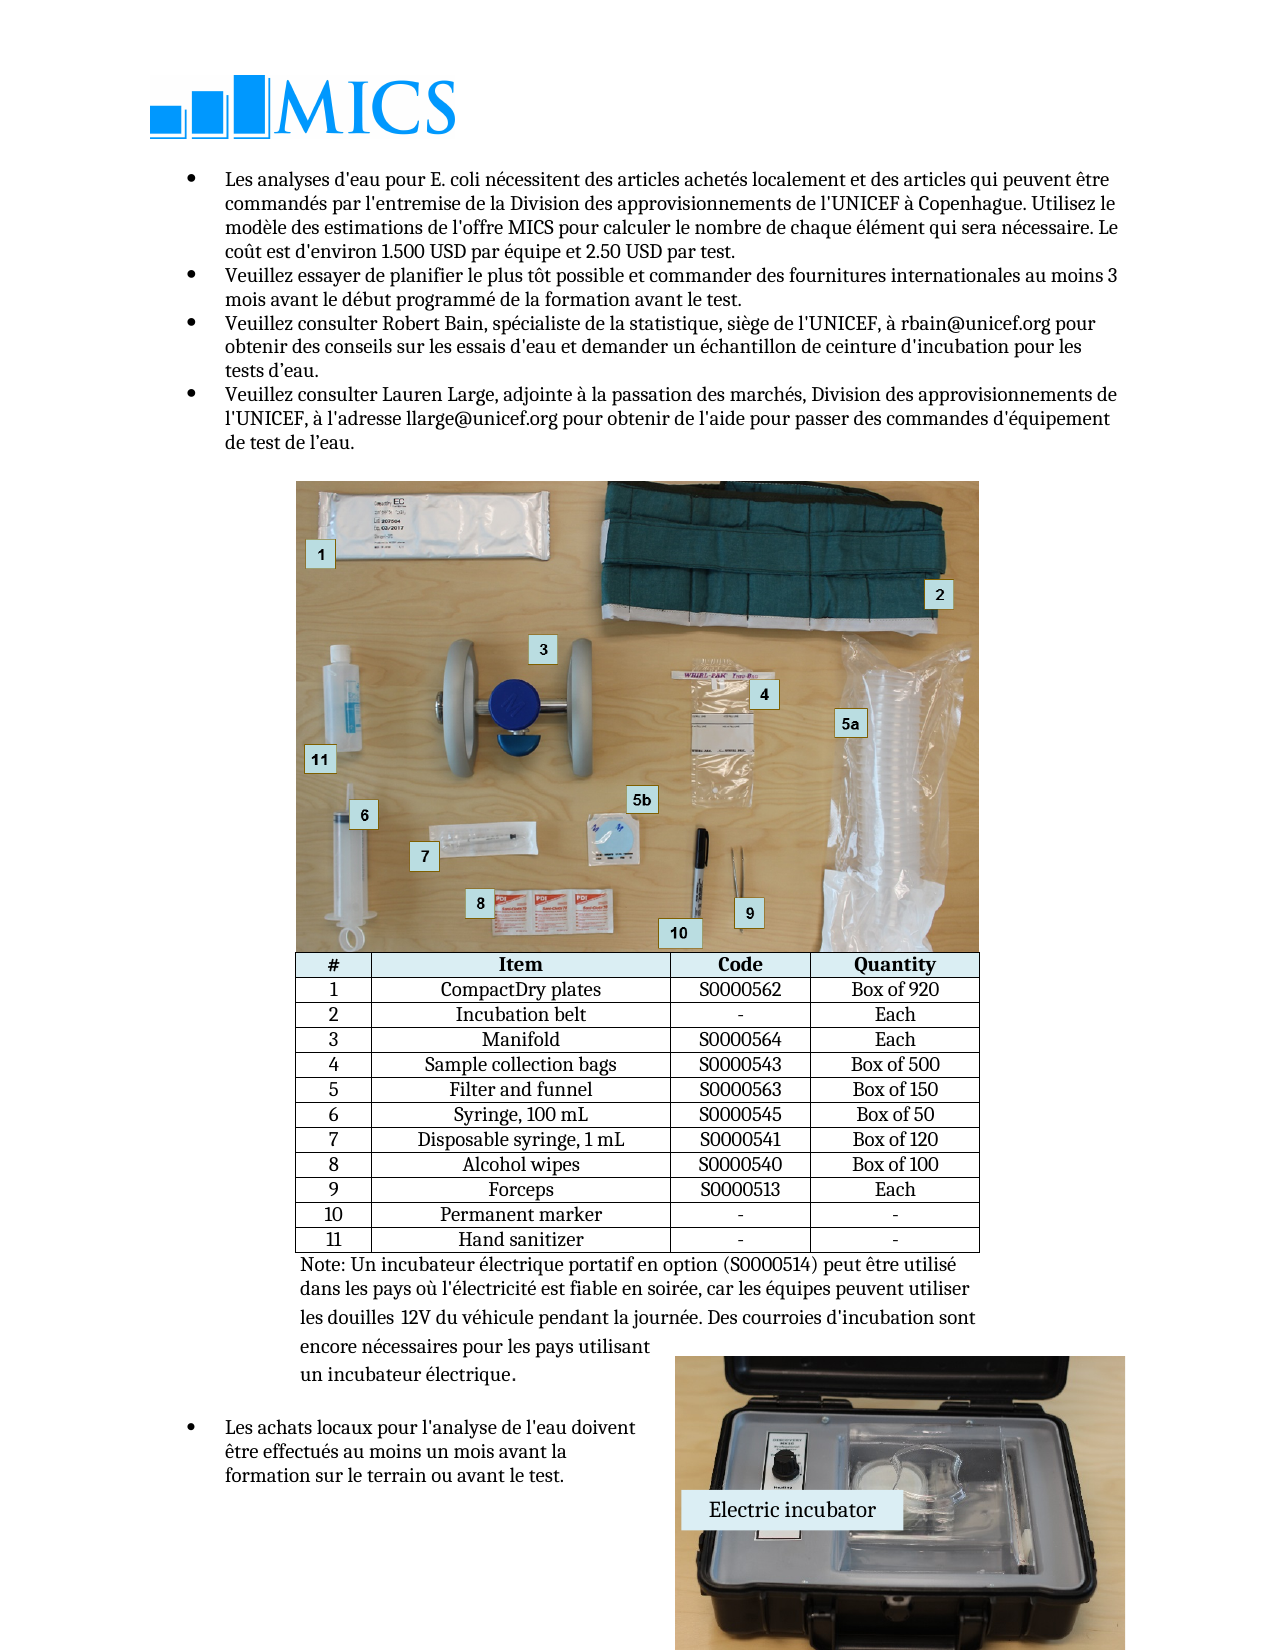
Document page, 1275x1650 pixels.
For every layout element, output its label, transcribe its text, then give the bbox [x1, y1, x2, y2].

table_header Code [671, 953, 810, 977]
table_cell S0000543 [671, 1053, 810, 1077]
table_cell - [671, 1003, 810, 1027]
table_cell Each [811, 1028, 979, 1052]
table_cell - [671, 1203, 810, 1227]
table_cell Forceps [372, 1178, 670, 1202]
table_cell 6 [296, 1103, 371, 1127]
table_cell Each [811, 1003, 979, 1027]
table_header # [296, 953, 371, 977]
table_cell S0000541 [671, 1128, 810, 1152]
picture [150, 75, 455, 139]
table_cell - [811, 1228, 979, 1252]
table_cell Box of 120 [811, 1128, 979, 1152]
text Note: Un incubateur électrique portatif en option (S0000514) peut être utilisé dans les pays où l'électricité est fiable en soirée, car les équipes peuvent utiliser les douilles 12V du véhicule pendant la journée. Des courroies d'incubation sont encore nécessaires pour les pays utilisant un incubateur électrique. [300, 1253, 984, 1387]
table_cell 4 [296, 1053, 371, 1077]
table_cell S0000540 [671, 1153, 810, 1177]
table_cell Filter and funnel [372, 1078, 670, 1102]
list Les achats locaux pour l'analyse de l'eau doivent être effectués au moins un mois avant la formation sur le terrain ou avant le test. [187, 1416, 675, 1488]
table_cell 2 [296, 1003, 371, 1027]
table_cell 8 [296, 1153, 371, 1177]
list Veuillez consulter Lauren Large, adjointe à la passation des marchés, Division des approvisionnements de l'UNICEF, à l'adresse llarge@unicef.org pour obtenir de l'aide pour passer des commandes d'équipement de test de l’eau. [187, 383, 1125, 455]
table_cell Alcohol wipes [372, 1153, 670, 1177]
table_cell Each [811, 1178, 979, 1202]
list Veuillez essayer de planifier le plus tôt possible et commander des fournitures internationales au moins 3 mois avant le début programmé de la formation avant le test. [187, 263, 1125, 311]
table_cell Box of 920 [811, 978, 979, 1002]
picture [296, 481, 979, 952]
table_cell Incubation belt [372, 1003, 670, 1027]
table_cell S0000563 [671, 1078, 810, 1102]
table_cell Syringe, 100 mL [372, 1103, 670, 1127]
list Veuillez consulter Robert Bain, spécialiste de la statistique, siège de l'UNICEF, à rbain@unicef.org pour obtenir des conseils sur les essais d'eau et demander un échantillon de ceinture d'incubation pour les tests d’eau. [187, 311, 1125, 383]
table_cell 10 [296, 1203, 371, 1227]
table_header Quantity [811, 953, 979, 977]
table_cell 1 [296, 978, 371, 1002]
table_cell S0000513 [671, 1178, 810, 1202]
table_cell Disposable syringe, 1 mL [372, 1128, 670, 1152]
table_cell Sample collection bags [372, 1053, 670, 1077]
table_cell S0000564 [671, 1028, 810, 1052]
table_cell Box of 100 [811, 1153, 979, 1177]
table_cell Hand sanitizer [372, 1228, 670, 1252]
table_cell 5 [296, 1078, 371, 1102]
table_cell - [811, 1203, 979, 1227]
table_cell 3 [296, 1028, 371, 1052]
table_cell 7 [296, 1128, 371, 1152]
table_cell 9 [296, 1178, 371, 1202]
picture [675, 1356, 1125, 1650]
table_header Item [372, 953, 670, 977]
table_cell S0000562 [671, 978, 810, 1002]
table_cell Manifold [372, 1028, 670, 1052]
list Les analyses d'eau pour E. coli nécessitent des articles achetés localement et des articles qui peuvent être commandés par l'entremise de la Division des approvisionnements de l'UNICEF à Copenhague. Utilisez le modèle des estimations de l'offre MICS pour calculer le nombre de chaque élément qui sera nécessaire. Le coût est d'environ 1.500 USD par équipe et 2.50 USD par test. [187, 167, 1125, 263]
table_cell Box of 500 [811, 1053, 979, 1077]
table_cell CompactDry plates [372, 978, 670, 1002]
table_cell Box of 150 [811, 1078, 979, 1102]
table_cell Permanent marker [372, 1203, 670, 1227]
table_cell - [671, 1228, 810, 1252]
table_cell Box of 50 [811, 1103, 979, 1127]
table_cell 11 [296, 1228, 371, 1252]
table_cell S0000545 [671, 1103, 810, 1127]
